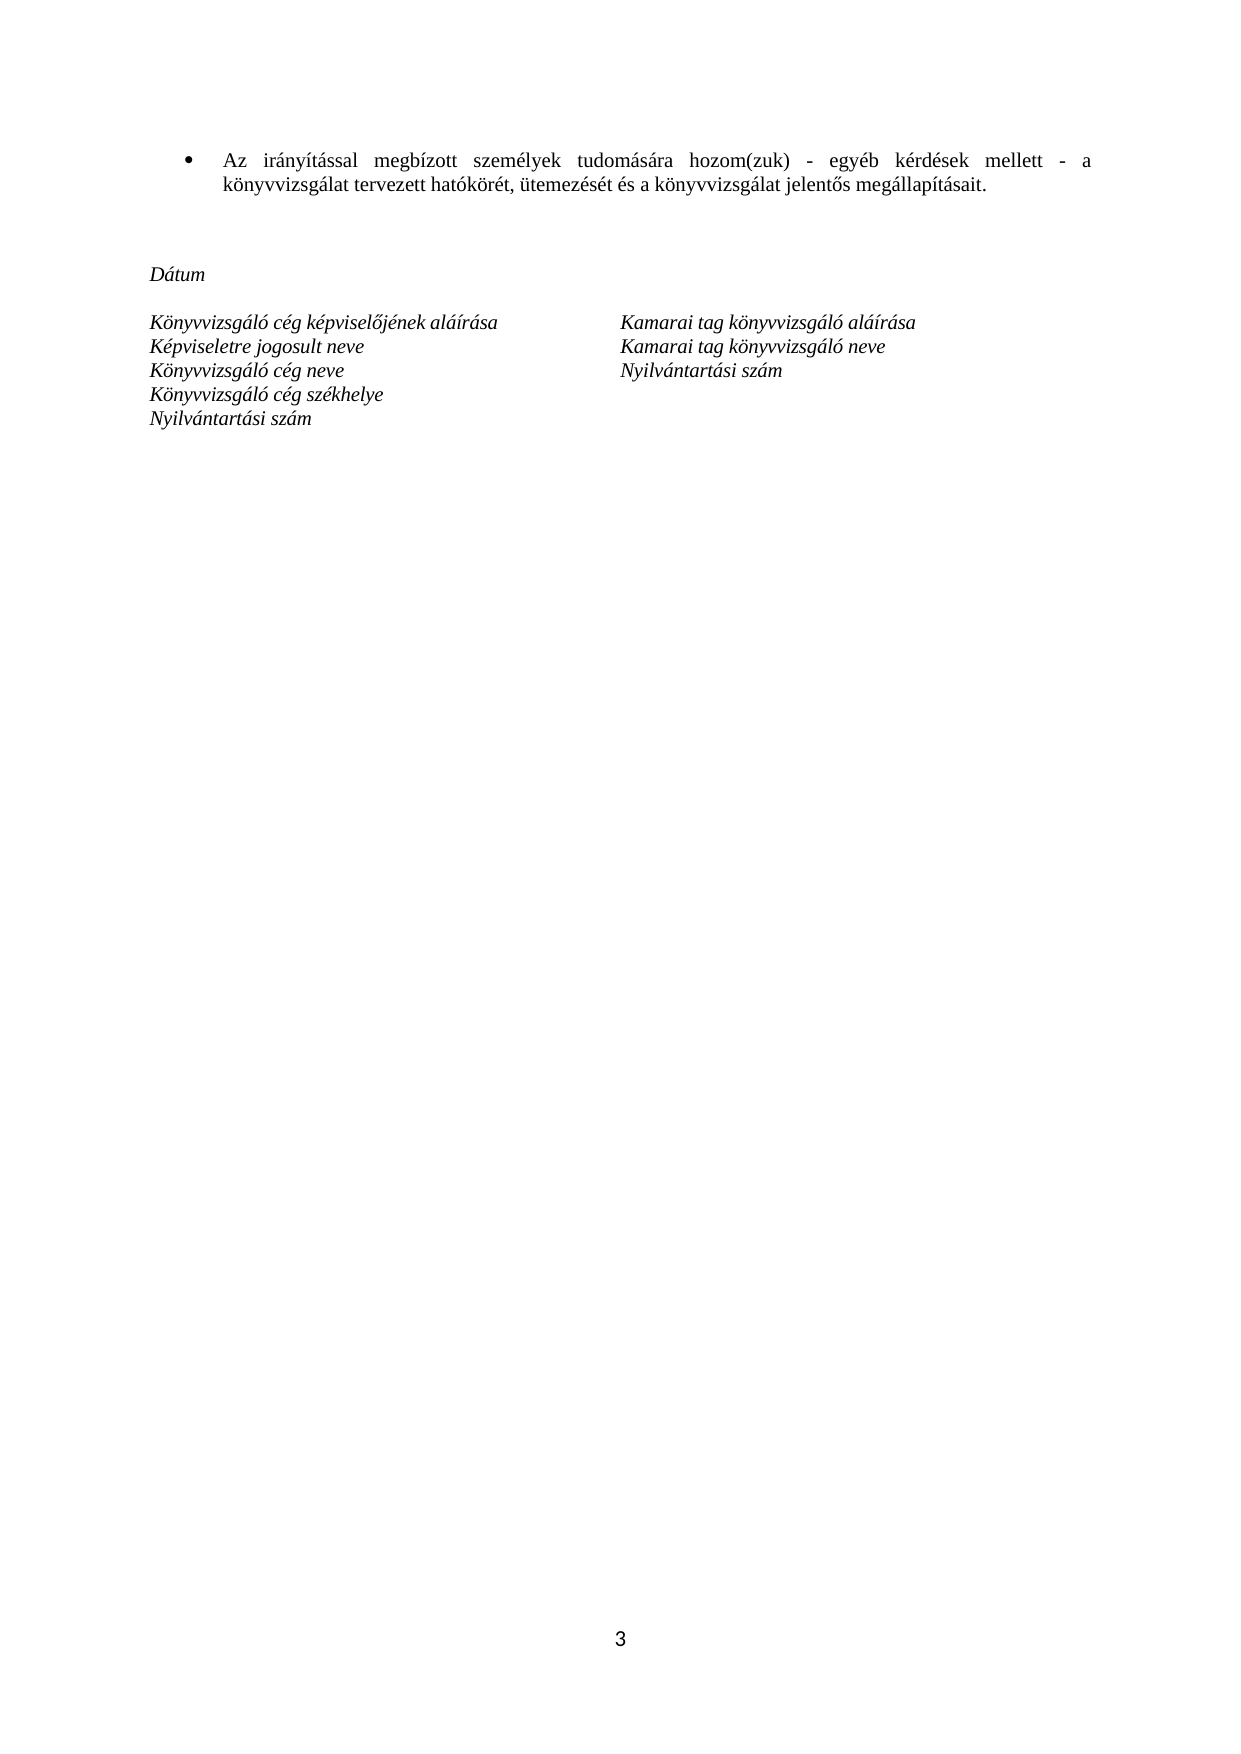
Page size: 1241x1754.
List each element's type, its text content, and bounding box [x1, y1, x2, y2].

text Könyvvizsgáló cég neve Nyilvántartási szám [149, 358, 1093, 382]
text Dátum [149, 261, 1093, 286]
text Könyvvizsgáló cég székhelye [149, 382, 1093, 406]
text Képviseletre jogosult neve Kamarai tag könyvvizsgáló neve [149, 334, 1093, 358]
text Könyvvizsgáló cég képviselőjének aláírása Kamarai tag könyvvizsgáló aláírása [149, 309, 1093, 334]
text Nyilvántartási szám [149, 406, 1093, 430]
list Az irányítással megbízott személyek tudomására hozom(zuk) - egyéb kérdések mellett - a könyvvizsgálat tervezett hatókörét, ütemezését és a könyvvizsgálat jelentős megállapításait. [185, 148, 1093, 196]
